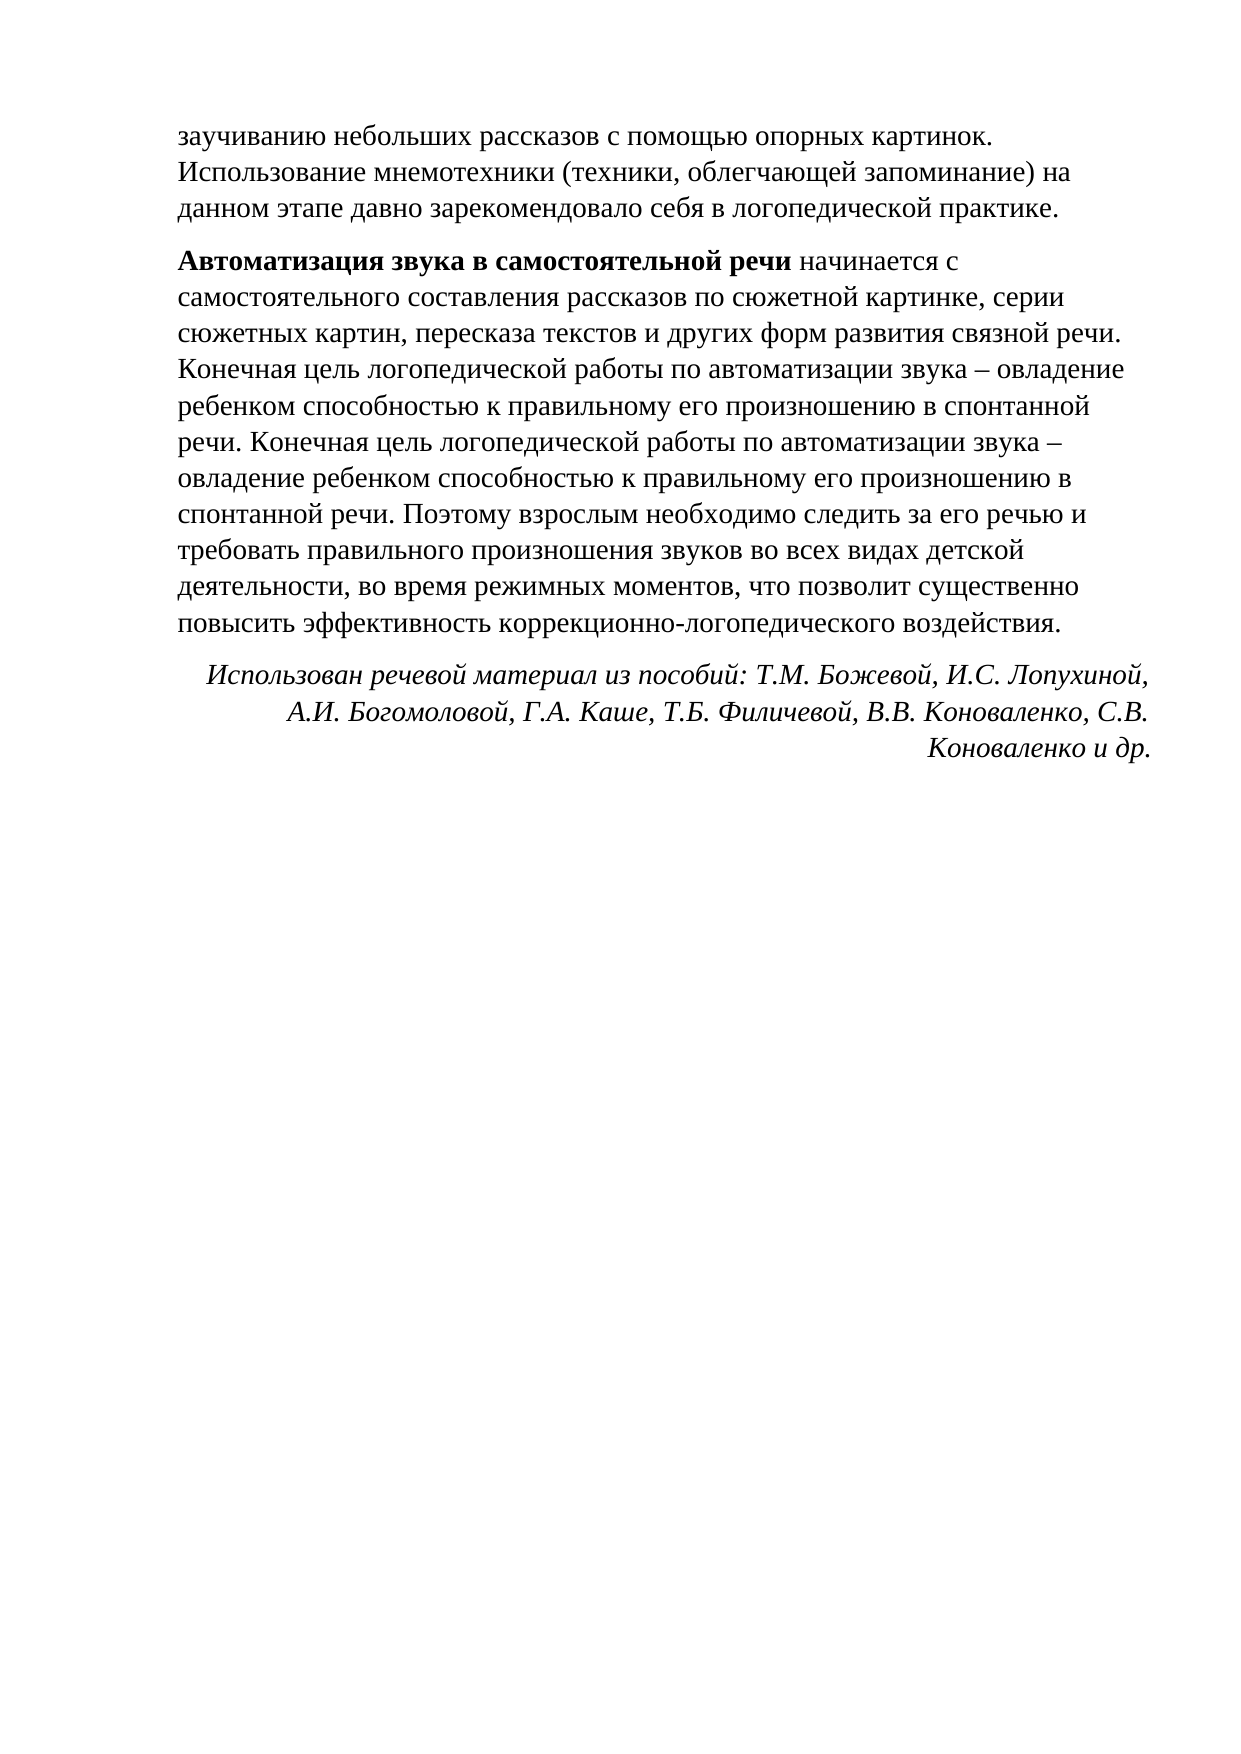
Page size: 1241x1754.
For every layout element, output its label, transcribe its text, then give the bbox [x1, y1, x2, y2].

text Использован речевой материал из пособий: Т.М. Божевой, И.С. Лопухиной, А.И. Богомоловой, Г.А. Каше, Т.Б. Филичевой, В.В. Коноваленко, С.В. Коноваленко и др. [177, 657, 1152, 763]
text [177, 118, 1152, 224]
text Автоматизация звука в самостоятельной речи начинается с самостоятельного составления рассказов по сюжетной картинке, серии сюжетных картин, пересказа текстов и других форм развития связной речи. Конечная цель логопедической работы по автоматизации звука – овладение ребенком способностью к правильному его произношению в спонтанной речи. Конечная цель логопедической работы по автоматизации звука – овладение ребенком способностью к правильному его произношению в спонтанной речи. Поэтому взрослым необходимо следить за его речью и требовать правильного произношения звуков во всех видах детской деятельности, во время режимных моментов, что позволит существенно повысить эффективность коррекционно-логопедического воздействия. [177, 243, 1152, 638]
